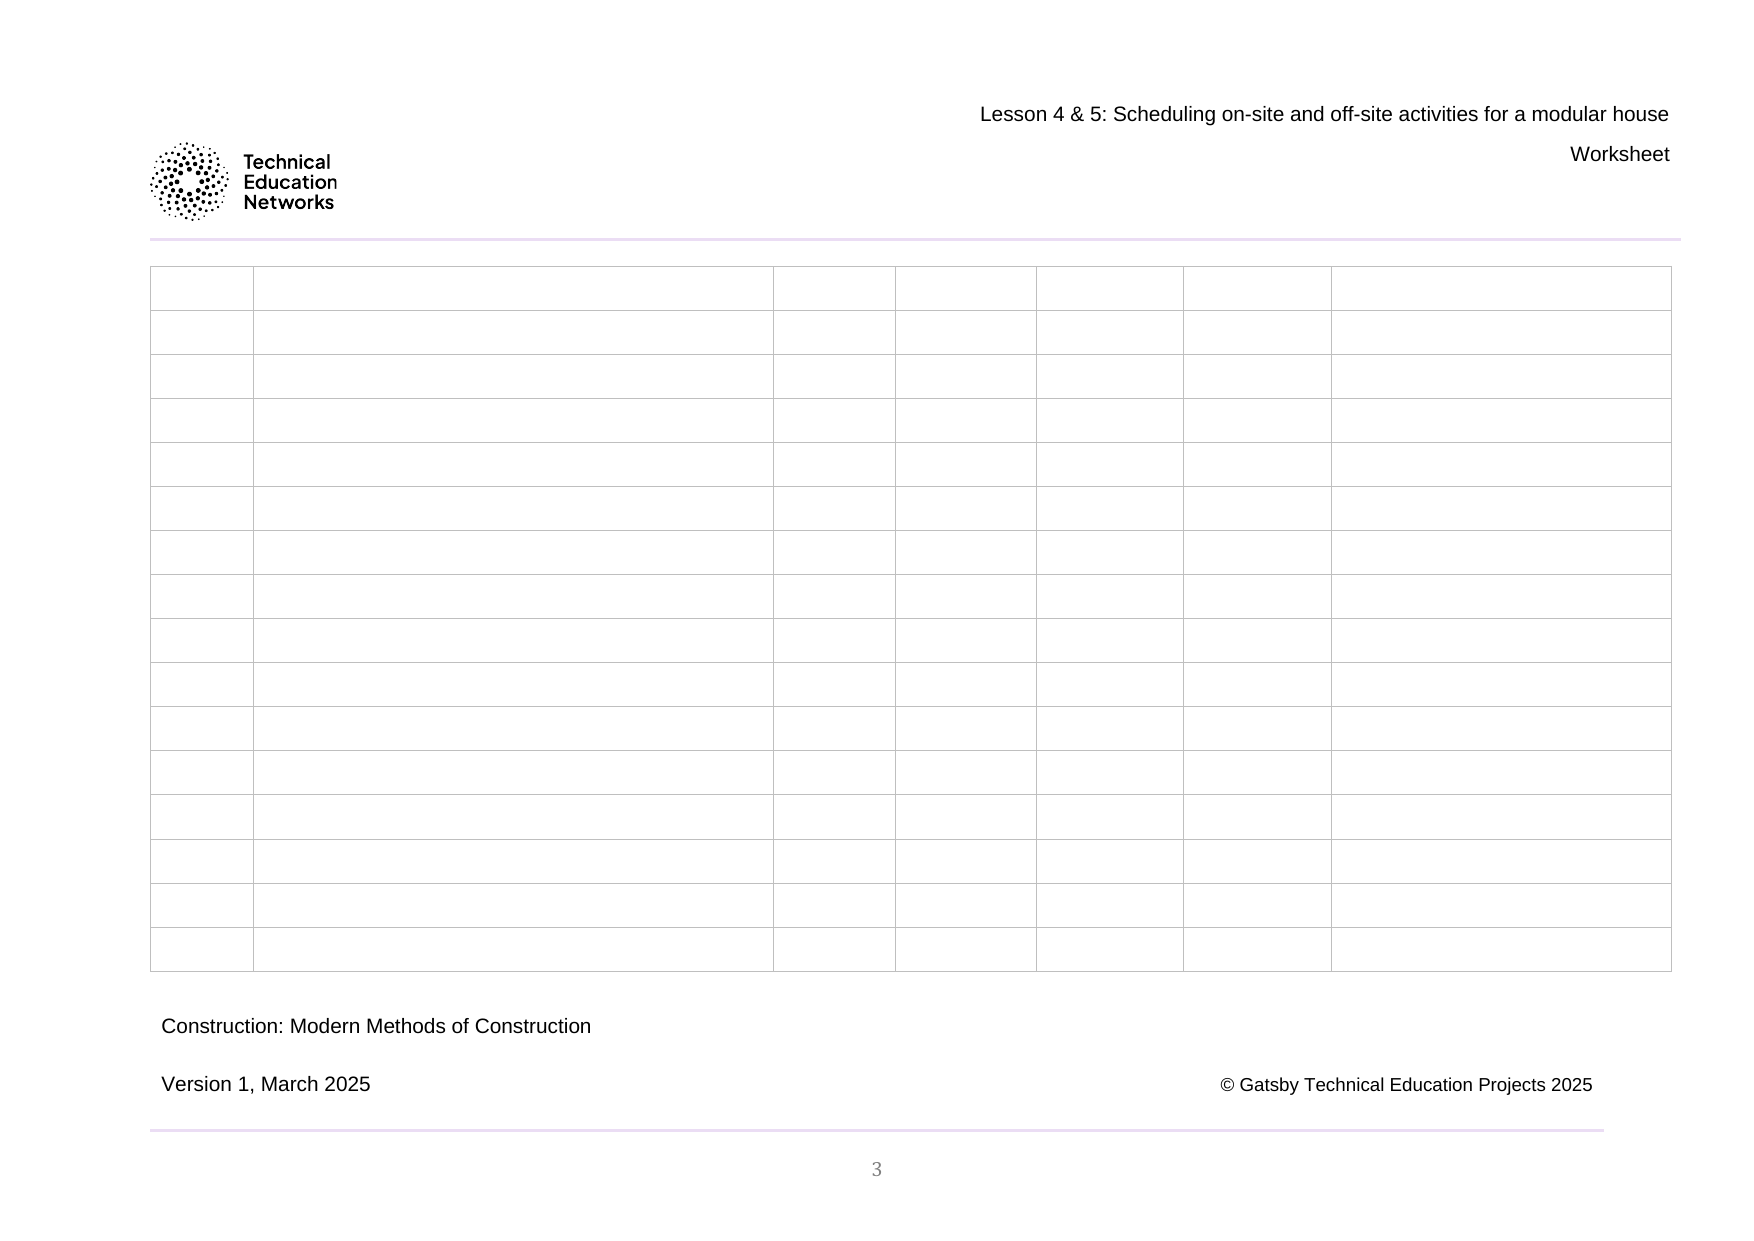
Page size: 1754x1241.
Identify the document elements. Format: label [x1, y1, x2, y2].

table_cell [1184, 928, 1331, 971]
table_cell [774, 840, 895, 882]
table_cell [254, 355, 773, 398]
table_cell [1332, 267, 1671, 310]
table_cell [151, 663, 253, 706]
table_cell [1184, 355, 1331, 398]
table_cell [774, 311, 895, 354]
table_cell [1037, 751, 1183, 794]
table_cell [151, 443, 253, 486]
table_cell [1037, 663, 1183, 706]
table_cell [1332, 884, 1671, 927]
table_cell [1037, 795, 1183, 838]
table_cell [1184, 487, 1331, 530]
table_cell [896, 267, 1036, 310]
table_cell [1332, 487, 1671, 530]
table_cell [1184, 531, 1331, 574]
table_cell [896, 443, 1036, 486]
table_cell [774, 531, 895, 574]
table_cell [774, 443, 895, 486]
table_cell [896, 840, 1036, 882]
table_cell [1037, 531, 1183, 574]
table_cell [1184, 575, 1331, 618]
table_cell [896, 531, 1036, 574]
table_cell [254, 928, 773, 971]
table_cell [1332, 707, 1671, 750]
table_cell [1332, 399, 1671, 442]
table_cell [1037, 267, 1183, 310]
table_cell [1037, 884, 1183, 927]
table_cell [1037, 443, 1183, 486]
table_cell [1037, 399, 1183, 442]
table_cell [151, 267, 253, 310]
table_cell [151, 619, 253, 662]
table_cell [254, 751, 773, 794]
table_cell [1184, 443, 1331, 486]
table_cell [896, 751, 1036, 794]
table_cell [1184, 311, 1331, 354]
table_cell [774, 707, 895, 750]
table_cell [151, 355, 253, 398]
table_cell [1184, 795, 1331, 838]
table_cell [774, 928, 895, 971]
table_cell [254, 840, 773, 882]
table_cell [1332, 840, 1671, 882]
table_cell [1037, 840, 1183, 882]
table_cell [1184, 707, 1331, 750]
table_cell [896, 355, 1036, 398]
table_cell [151, 928, 253, 971]
table_cell [151, 884, 253, 927]
table_cell [151, 840, 253, 882]
table_cell [151, 707, 253, 750]
table_cell [151, 531, 253, 574]
table_cell [896, 795, 1036, 838]
table_cell [1184, 399, 1331, 442]
table_cell [254, 443, 773, 486]
table_cell [1037, 487, 1183, 530]
table_cell [896, 884, 1036, 927]
table_cell [1037, 707, 1183, 750]
table_cell [774, 267, 895, 310]
table_cell [254, 619, 773, 662]
table_cell [1037, 575, 1183, 618]
table_cell [1332, 443, 1671, 486]
table_cell [254, 531, 773, 574]
table_cell [1184, 663, 1331, 706]
table_cell [774, 751, 895, 794]
table_cell [774, 663, 895, 706]
picture [150, 142, 337, 221]
table_cell [1332, 575, 1671, 618]
table_cell [1037, 928, 1183, 971]
table_cell [1184, 884, 1331, 927]
table_cell [774, 619, 895, 662]
table_cell [151, 575, 253, 618]
table_cell [254, 707, 773, 750]
table_cell [1184, 619, 1331, 662]
table_cell [254, 267, 773, 310]
table_cell [151, 751, 253, 794]
table_cell [254, 487, 773, 530]
table_cell [1332, 355, 1671, 398]
table_cell [896, 663, 1036, 706]
table_cell [254, 575, 773, 618]
table_cell [1184, 267, 1331, 310]
table_cell [1037, 619, 1183, 662]
table_cell [1332, 619, 1671, 662]
table_cell [1332, 751, 1671, 794]
table_cell [1184, 840, 1331, 882]
table_cell [896, 311, 1036, 354]
table_cell [1332, 795, 1671, 838]
table_cell [1332, 928, 1671, 971]
table_cell [1037, 311, 1183, 354]
table_cell [774, 399, 895, 442]
table_cell [1332, 663, 1671, 706]
table_cell [254, 399, 773, 442]
table_cell [151, 795, 253, 838]
table_cell [774, 795, 895, 838]
table_cell [254, 311, 773, 354]
table_cell [254, 663, 773, 706]
table_cell [151, 311, 253, 354]
table_cell [896, 487, 1036, 530]
table_cell [1184, 751, 1331, 794]
table_cell [896, 707, 1036, 750]
table_cell [1037, 355, 1183, 398]
table_cell [774, 884, 895, 927]
table_cell [151, 399, 253, 442]
table_cell [1332, 311, 1671, 354]
table_cell [151, 487, 253, 530]
table_cell [896, 928, 1036, 971]
table_cell [774, 575, 895, 618]
table_cell [896, 399, 1036, 442]
table_cell [254, 795, 773, 838]
table_cell [774, 487, 895, 530]
table_cell [1332, 531, 1671, 574]
table_cell [774, 355, 895, 398]
table_cell [254, 884, 773, 927]
table_cell [896, 619, 1036, 662]
table_cell [896, 575, 1036, 618]
